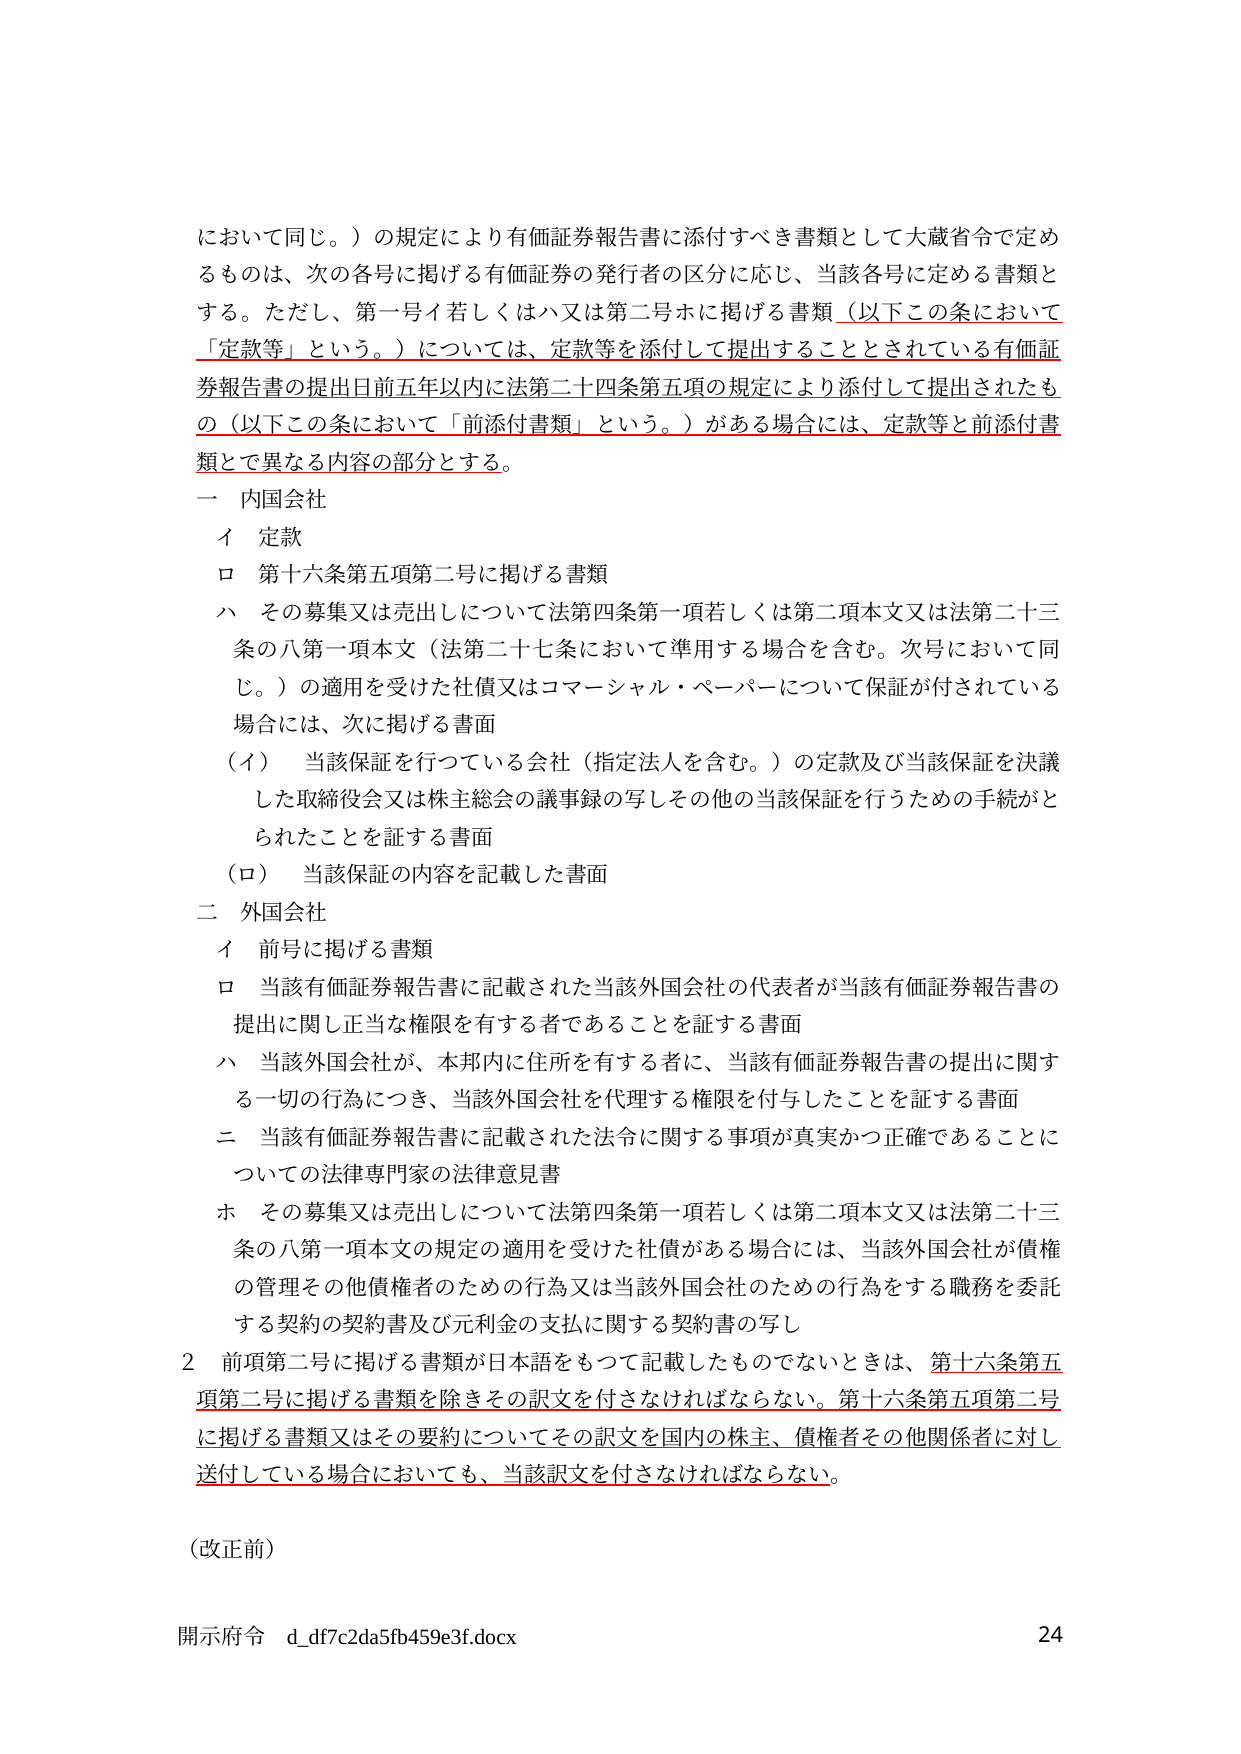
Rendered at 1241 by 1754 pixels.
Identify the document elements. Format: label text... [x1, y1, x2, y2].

text ハ 当該外国会社が、本邦内に住所を有する者に、当該有価証券報告書の提出に関する一切の行為につき、当該外国会社を代理する権限を付与したことを証する書面 [215, 1042, 1063, 1117]
text （イ） 当該保証を行つている会社（指定法人を含む。）の定款及び当該保証を決議した取締役会又は株主総会の議事録の写しその他の当該保証を行うための手続がとられたことを証する書面 [215, 742, 1063, 854]
text 二 外国会社 [196, 892, 1063, 929]
text イ 定款 [215, 517, 1063, 554]
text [177, 217, 1063, 479]
text （改正前） [177, 1529, 1063, 1567]
text （ロ） 当該保証の内容を記載した書面 [215, 854, 1063, 892]
text ハ その募集又は売出しについて法第四条第一項若しくは第二項本文又は法第二十三条の八第一項本文（法第二十七条において準用する場合を含む。次号において同じ。）の適用を受けた社債又はコマーシャル・ペーパーについて保証が付されている場合には、次に掲げる書面 [215, 592, 1063, 742]
text ニ 当該有価証券報告書に記載された法令に関する事項が真実かつ正確であることについての法律専門家の法律意見書 [215, 1117, 1063, 1192]
text ロ 第十六条第五項第二号に掲げる書類 [215, 554, 1063, 592]
text 一 内国会社 [196, 479, 1063, 517]
text イ 前号に掲げる書類 [215, 929, 1063, 967]
text ２ 前項第二号に掲げる書類が日本語をもつて記載したものでないときは、第十六条第五項第二号に掲げる書類を除きその訳文を付さなければならない。第十六条第五項第二号に掲げる書類又はその要約についてその訳文を国内の株主、債権者その他関係者に対し送付している場合においても、当該訳文を付さなければならない。 [177, 1342, 1063, 1492]
text ホ その募集又は売出しについて法第四条第一項若しくは第二項本文又は法第二十三条の八第一項本文の規定の適用を受けた社債がある場合には、当該外国会社が債権の管理その他債権者のための行為又は当該外国会社のための行為をする職務を委託する契約の契約書及び元利金の支払に関する契約書の写し [215, 1192, 1063, 1342]
text ロ 当該有価証券報告書に記載された当該外国会社の代表者が当該有価証券報告書の提出に関し正当な権限を有する者であることを証する書面 [215, 967, 1063, 1042]
